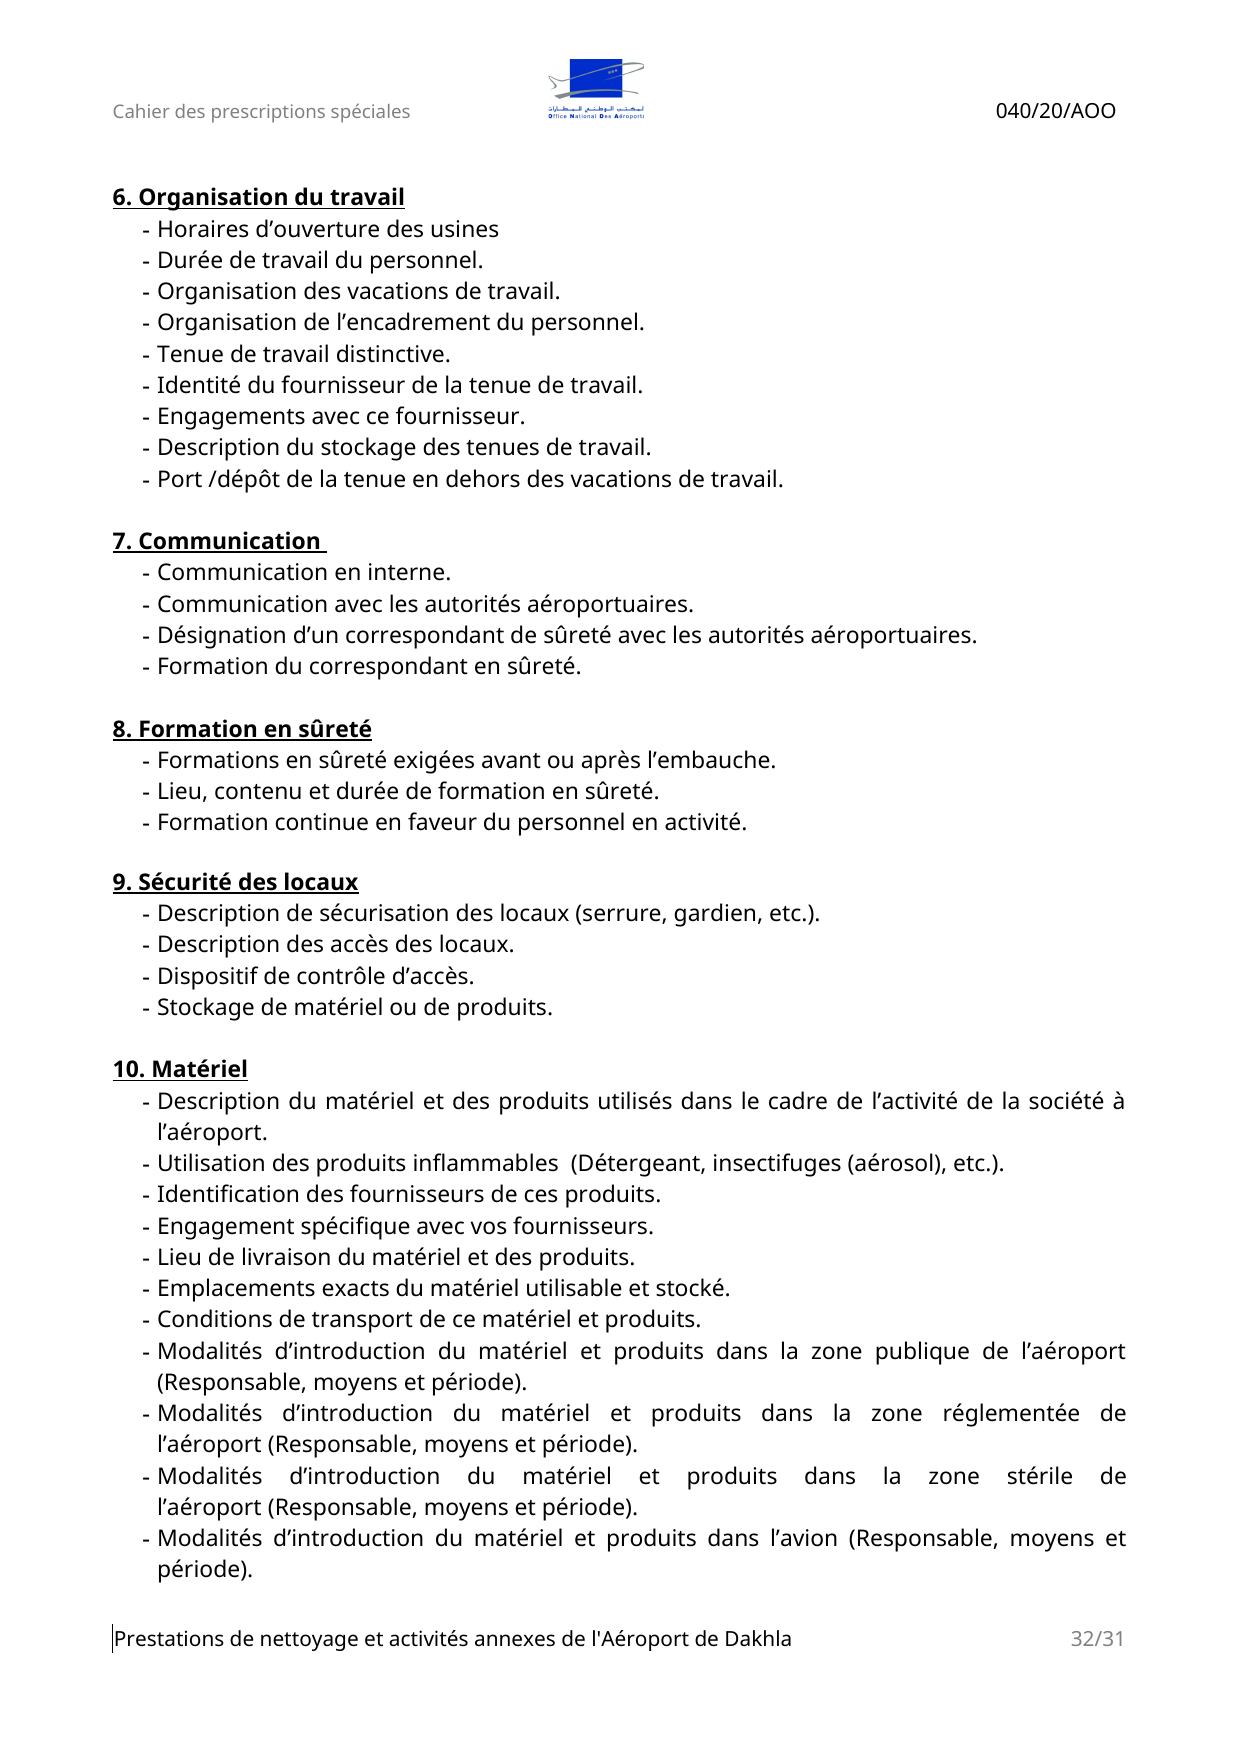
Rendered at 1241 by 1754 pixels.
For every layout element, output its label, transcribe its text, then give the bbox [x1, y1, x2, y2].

list Port /dépôt de la tenue en dehors des vacations de travail. [142, 462, 1128, 494]
list Modalités d’introduction du matériel et produits dans la zone publique de l’aéroport (Responsable, moyens et période). [142, 1335, 1128, 1397]
list Communication en interne. [142, 556, 1128, 587]
list Organisation des vacations de travail. [142, 275, 1128, 306]
list Identification des fournisseurs de ces produits. [142, 1178, 1128, 1210]
list Communication avec les autorités aéroportuaires. [142, 587, 1128, 619]
list Description de sécurisation des locaux (serrure, gardien, etc.). [142, 897, 1128, 928]
list Lieu de livraison du matériel et des produits. [142, 1241, 1128, 1272]
list Modalités d’introduction du matériel et produits dans l’avion (Responsable, moyens et période). [142, 1522, 1128, 1585]
text 9. Sécurité des locaux [112, 866, 1128, 897]
list Tenue de travail distinctive. [142, 337, 1128, 369]
list Organisation de l’encadrement du personnel. [142, 306, 1128, 337]
list Conditions de transport de ce matériel et produits. [142, 1303, 1128, 1335]
list Utilisation des produits inflammables (Détergeant, insectifuges (aérosol), etc.). [142, 1147, 1128, 1178]
text 10. Matériel [112, 1053, 1128, 1085]
list Stockage de matériel ou de produits. [142, 991, 1128, 1022]
text 7. Communication [112, 525, 1128, 556]
list Formation continue en faveur du personnel en activité. [142, 806, 1128, 837]
list Modalités d’introduction du matériel et produits dans la zone réglementée de l’aéroport (Responsable, moyens et période). [142, 1397, 1128, 1460]
text 6. Organisation du travail [112, 181, 1128, 212]
list Description des accès des locaux. [142, 928, 1128, 960]
text 8. Formation en sûreté [112, 712, 1128, 744]
list Formations en sûreté exigées avant ou après l’embauche. [142, 744, 1128, 775]
list Dispositif de contrôle d’accès. [142, 960, 1128, 991]
list Emplacements exacts du matériel utilisable et stocké. [142, 1272, 1128, 1303]
list Horaires d’ouverture des usines [142, 212, 1128, 244]
list Description du stockage des tenues de travail. [142, 431, 1128, 462]
list Modalités d’introduction du matériel et produits dans la zone stérile de l’aéroport (Responsable, moyens et période). [142, 1460, 1128, 1522]
list Formation du correspondant en sûreté. [142, 650, 1128, 681]
list Engagement spécifique avec vos fournisseurs. [142, 1210, 1128, 1241]
list Désignation d’un correspondant de sûreté avec les autorités aéroportuaires. [142, 619, 1128, 650]
list Description du matériel et des produits utilisés dans le cadre de l’activité de la société à l’aéroport. [142, 1085, 1128, 1147]
list Lieu, contenu et durée de formation en sûreté. [142, 775, 1128, 806]
list Durée de travail du personnel. [142, 244, 1128, 275]
list Identité du fournisseur de la tenue de travail. [142, 369, 1128, 400]
list Engagements avec ce fournisseur. [142, 400, 1128, 431]
picture [548, 59, 644, 119]
